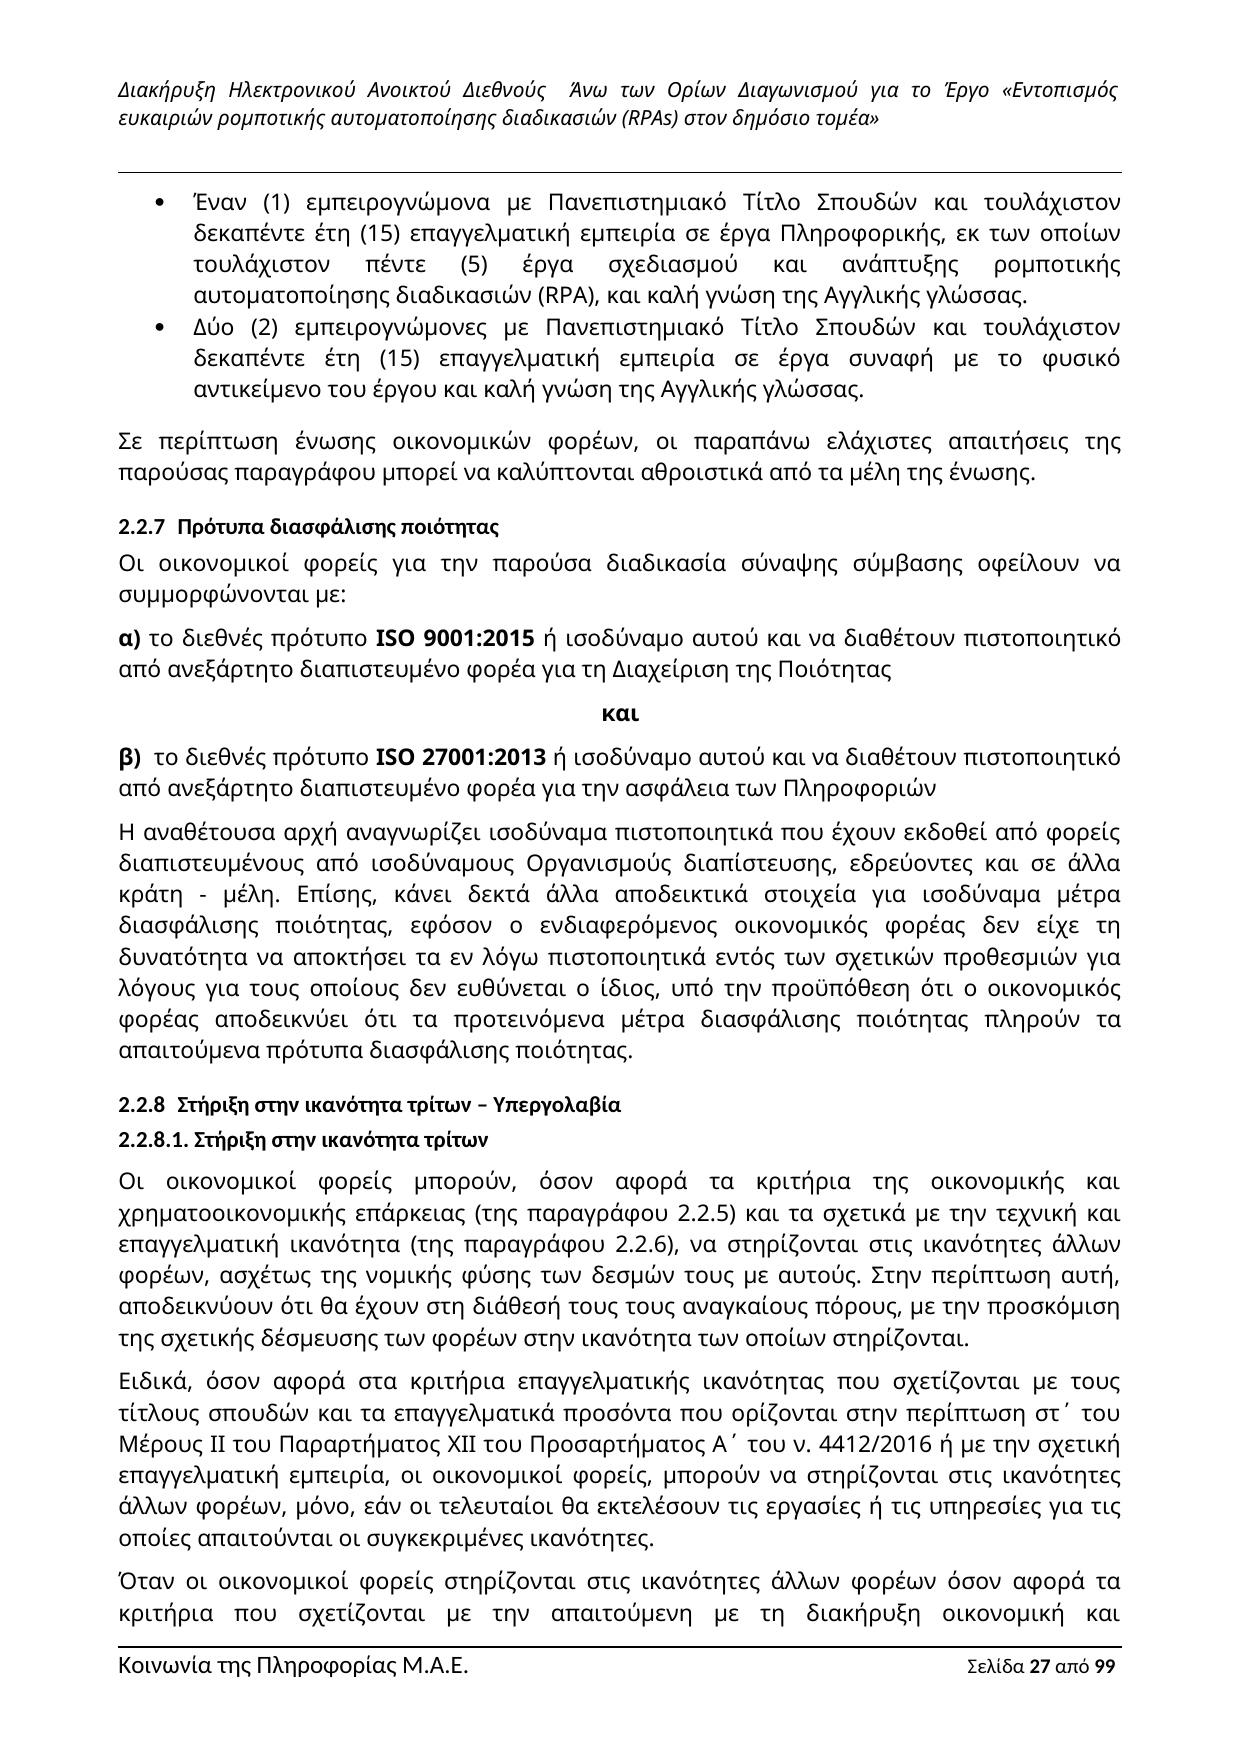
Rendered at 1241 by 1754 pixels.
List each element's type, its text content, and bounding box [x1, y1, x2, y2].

list Δύο (2) εμπειρογνώμονες με Πανεπιστημιακό Τίτλο Σπουδών και τουλάχιστον δεκαπέντε έτη (15) επαγγελματική εμπειρία σε έργα συναφή με το φυσικό αντικείμενο του έργου και καλή γνώση της Αγγλικής γλώσσας. [156, 310, 1122, 404]
text Οι οικονομικοί φορείς για την παρούσα διαδικασία σύναψης σύμβασης οφείλουν να συμμορφώνονται με: [118, 547, 1122, 609]
subtitle 2.2.8 Στήριξη στην ικανότητα τρίτων – Υπεργολαβία [118, 1091, 1122, 1118]
text Οι οικονομικοί φορείς μπορούν, όσον αφορά τα κριτήρια της οικονομικής και χρηματοοικονομικής επάρκειας (της παραγράφου 2.2.5) και τα σχετικά με την τεχνική και επαγγελματική ικανότητα (της παραγράφου 2.2.6), να στηρίζονται στις ικανότητες άλλων φορέων, ασχέτως της νομικής φύσης των δεσμών τους με αυτούς. Στην περίπτωση αυτή, αποδεικνύουν ότι θα έχουν στη διάθεσή τους τους αναγκαίους πόρους, με την προσκόμιση της σχετικής δέσμευσης των φορέων στην ικανότητα των οποίων στηρίζονται. [118, 1165, 1122, 1353]
text Η αναθέτουσα αρχή αναγνωρίζει ισοδύναμα πιστοποιητικά που έχουν εκδοθεί από φορείς διαπιστευμένους από ισοδύναμους Οργανισμούς διαπίστευσης, εδρεύοντες και σε άλλα κράτη - μέλη. Επίσης, κάνει δεκτά άλλα αποδεικτικά στοιχεία για ισοδύναμα μέτρα διασφάλισης ποιότητας, εφόσον ο ενδιαφερόμενος οικονομικός φορέας δεν είχε τη δυνατότητα να αποκτήσει τα εν λόγω πιστοποιητικά εντός των σχετικών προθεσμιών για λόγους για τους οποίους δεν ευθύνεται ο ίδιος, υπό την προϋπόθεση ότι ο οικονομικός φορέας αποδεικνύει ότι τα προτεινόμενα μέτρα διασφάλισης ποιότητας πληρούν τα απαιτούμενα πρότυπα διασφάλισης ποιότητας. [118, 816, 1122, 1066]
text Ειδικά, όσον αφορά στα κριτήρια επαγγελματικής ικανότητας που σχετίζονται με τους τίτλους σπουδών και τα επαγγελματικά προσόντα που ορίζονται στην περίπτωση στ΄ του Μέρους ΙΙ του Παραρτήματος ΧΙΙ του Προσαρτήματος Α΄ του ν. 4412/2016 ή με την σχετική επαγγελματική εμπειρία, οι οικονομικοί φορείς, μπορούν να στηρίζονται στις ικανότητες άλλων φορέων, μόνο, εάν οι τελευταίοι θα εκτελέσουν τις εργασίες ή τις υπηρεσίες για τις οποίες απαιτούνται οι συγκεκριμένες ικανότητες. [118, 1365, 1122, 1553]
list Έναν (1) εμπειρογνώμονα με Πανεπιστημιακό Τίτλο Σπουδών και τουλάχιστον δεκαπέντε έτη (15) επαγγελματική εμπειρία σε έργα Πληροφορικής, εκ των οποίων τουλάχιστον πέντε (5) έργα σχεδιασμού και ανάπτυξης ρομποτικής αυτοματοποίησης διαδικασιών (RPA), και καλή γνώση της Αγγλικής γλώσσας. [156, 185, 1122, 310]
text β) το διεθνές πρότυπο ISO 27001:2013 ή ισοδύναμο αυτού και να διαθέτουν πιστοποιητικό από ανεξάρτητο διαπιστευμένο φορέα για την ασφάλεια των Πληροφοριών [118, 741, 1122, 803]
text α) το διεθνές πρότυπο ISO 9001:2015 ή ισοδύναμο αυτού και να διαθέτουν πιστοποιητικό από ανεξάρτητο διαπιστευμένο φορέα για τη Διαχείριση της Ποιότητας [118, 622, 1122, 684]
subtitle 2.2.7 Πρότυπα διασφάλισης ποιότητας [118, 512, 1122, 541]
text 2.2.8.1. Στήριξη στην ικανότητα τρίτων [118, 1125, 1122, 1153]
text και [118, 697, 1122, 728]
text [118, 1565, 1122, 1628]
text Σε περίπτωση ένωσης οικονομικών φορέων, οι παραπάνω ελάχιστες απαιτήσεις της παρούσας παραγράφου μπορεί να καλύπτονται αθροιστικά από τα μέλη της ένωσης. [118, 425, 1122, 487]
